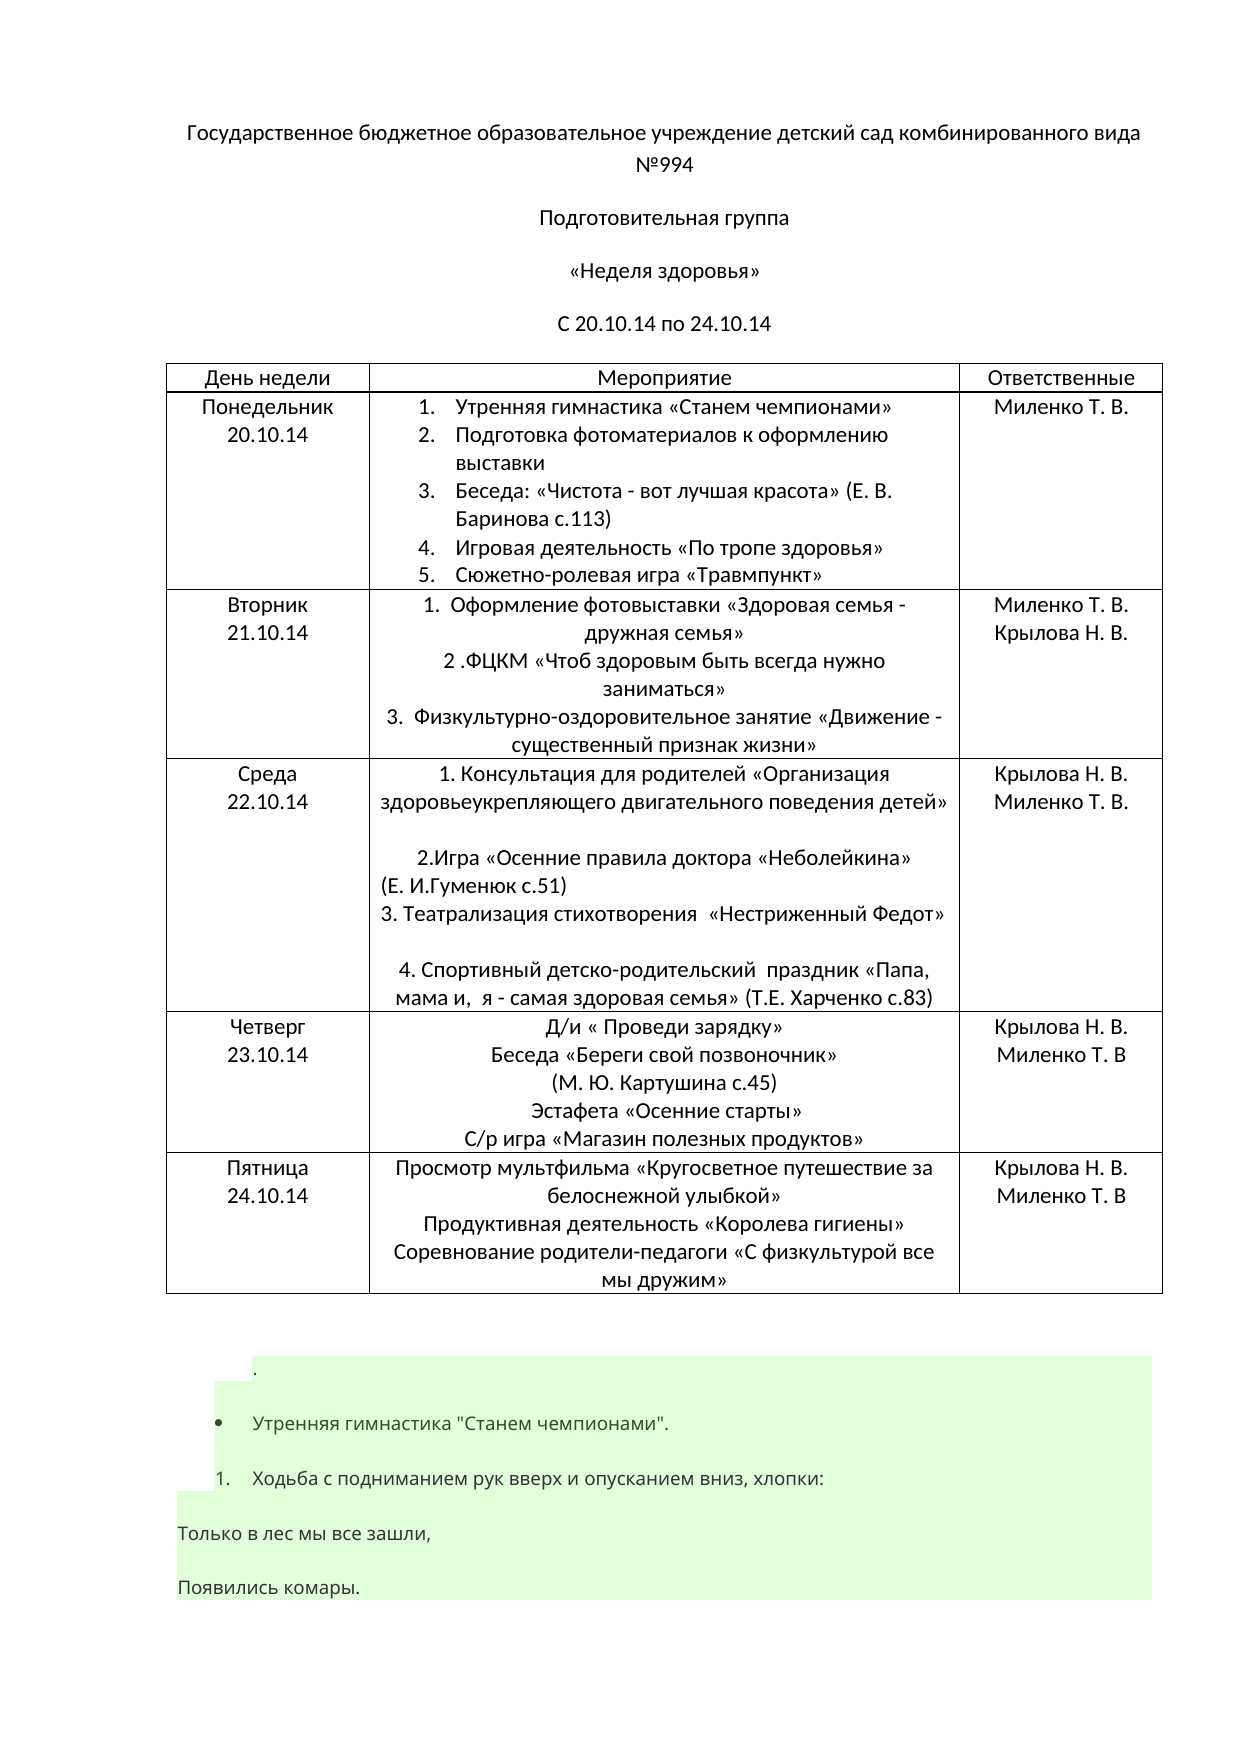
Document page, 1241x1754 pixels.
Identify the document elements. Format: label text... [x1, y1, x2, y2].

table_cell Четверг 23.10.14 [167, 1012, 369, 1152]
table_cell 1. Оформление фотовыставки «Здоровая семья -дружная семья» 2 .ФЦКМ «Чтоб здоровым быть всегда нужно заниматься» 3. Физкультурно-оздоровительное занятие «Движение -существенный признак жизни» [370, 590, 959, 758]
text Появились комары. [177, 1574, 1152, 1600]
table_header Мероприятие [370, 364, 959, 391]
table_cell Просмотр мультфильма «Кругосветное путешествие за белоснежной улыбкой» Продуктивная деятельность «Королева гигиены» Соревнование родители-педагоги «С физкультурой все мы дружим» [370, 1153, 959, 1293]
text С 20.10.14 по 24.10.14 [177, 309, 1152, 337]
table_cell Среда 22.10.14 [167, 759, 369, 1011]
text Подготовительная группа [177, 203, 1152, 231]
table_cell Миленко Т. В. [960, 393, 1162, 589]
table_cell Миленко Т. В. Крылова Н. В. [960, 590, 1162, 758]
text . [252, 1356, 1152, 1381]
text Государственное бюджетное образовательное учреждение детский сад комбинированного вида №994 [177, 118, 1152, 178]
table_cell Вторник 21.10.14 [167, 590, 369, 758]
table_cell Д/и « Проведи зарядку» Беседа «Береги свой позвоночник» (М. Ю. Картушина с.45) Эстафета «Осенние старты» С/р игра «Магазин полезных продуктов» [370, 1012, 959, 1152]
table_cell Крылова Н. В. Миленко Т. В. [960, 759, 1162, 1011]
list Ходьба с подниманием рук вверх и опусканием вниз, хлопки: [215, 1465, 1152, 1491]
table_cell 1. Консультация для родителей «Организация здоровьеукрепляющего двигательного поведения детей» 2.Игра «Осенние правила доктора «Неболейкина» (Е. И.Гуменюк с.51) 3. Театрализация стихотворения «Нестриженный Федот» 4. Спортивный детско-родительский праздник «Папа, мама и, я - самая здоровая семья» (Т.Е. Харченко с.83) [370, 759, 959, 1011]
text «Неделя здоровья» [177, 256, 1152, 284]
table_cell Крылова Н. В. Миленко Т. В [960, 1153, 1162, 1293]
table_cell Пятница 24.10.14 [167, 1153, 369, 1293]
table_header День недели [167, 364, 369, 391]
table_cell Крылова Н. В. Миленко Т. В [960, 1012, 1162, 1152]
table_header Ответственные [960, 364, 1162, 391]
table_cell Утренняя гимнастика «Станем чемпионами» Подготовка фотоматериалов к оформлению выставки Беседа: «Чистота - вот лучшая красота» (Е. В. Баринова с.113) Игровая деятельность «По тропе здоровья» Сюжетно-ролевая игра «Травмпункт» [370, 393, 959, 589]
table_cell Понедельник 20.10.14 [167, 393, 369, 589]
text Только в лес мы все зашли, [177, 1520, 1152, 1545]
list Утренняя гимнастика "Станем чемпионами". [215, 1410, 1152, 1436]
